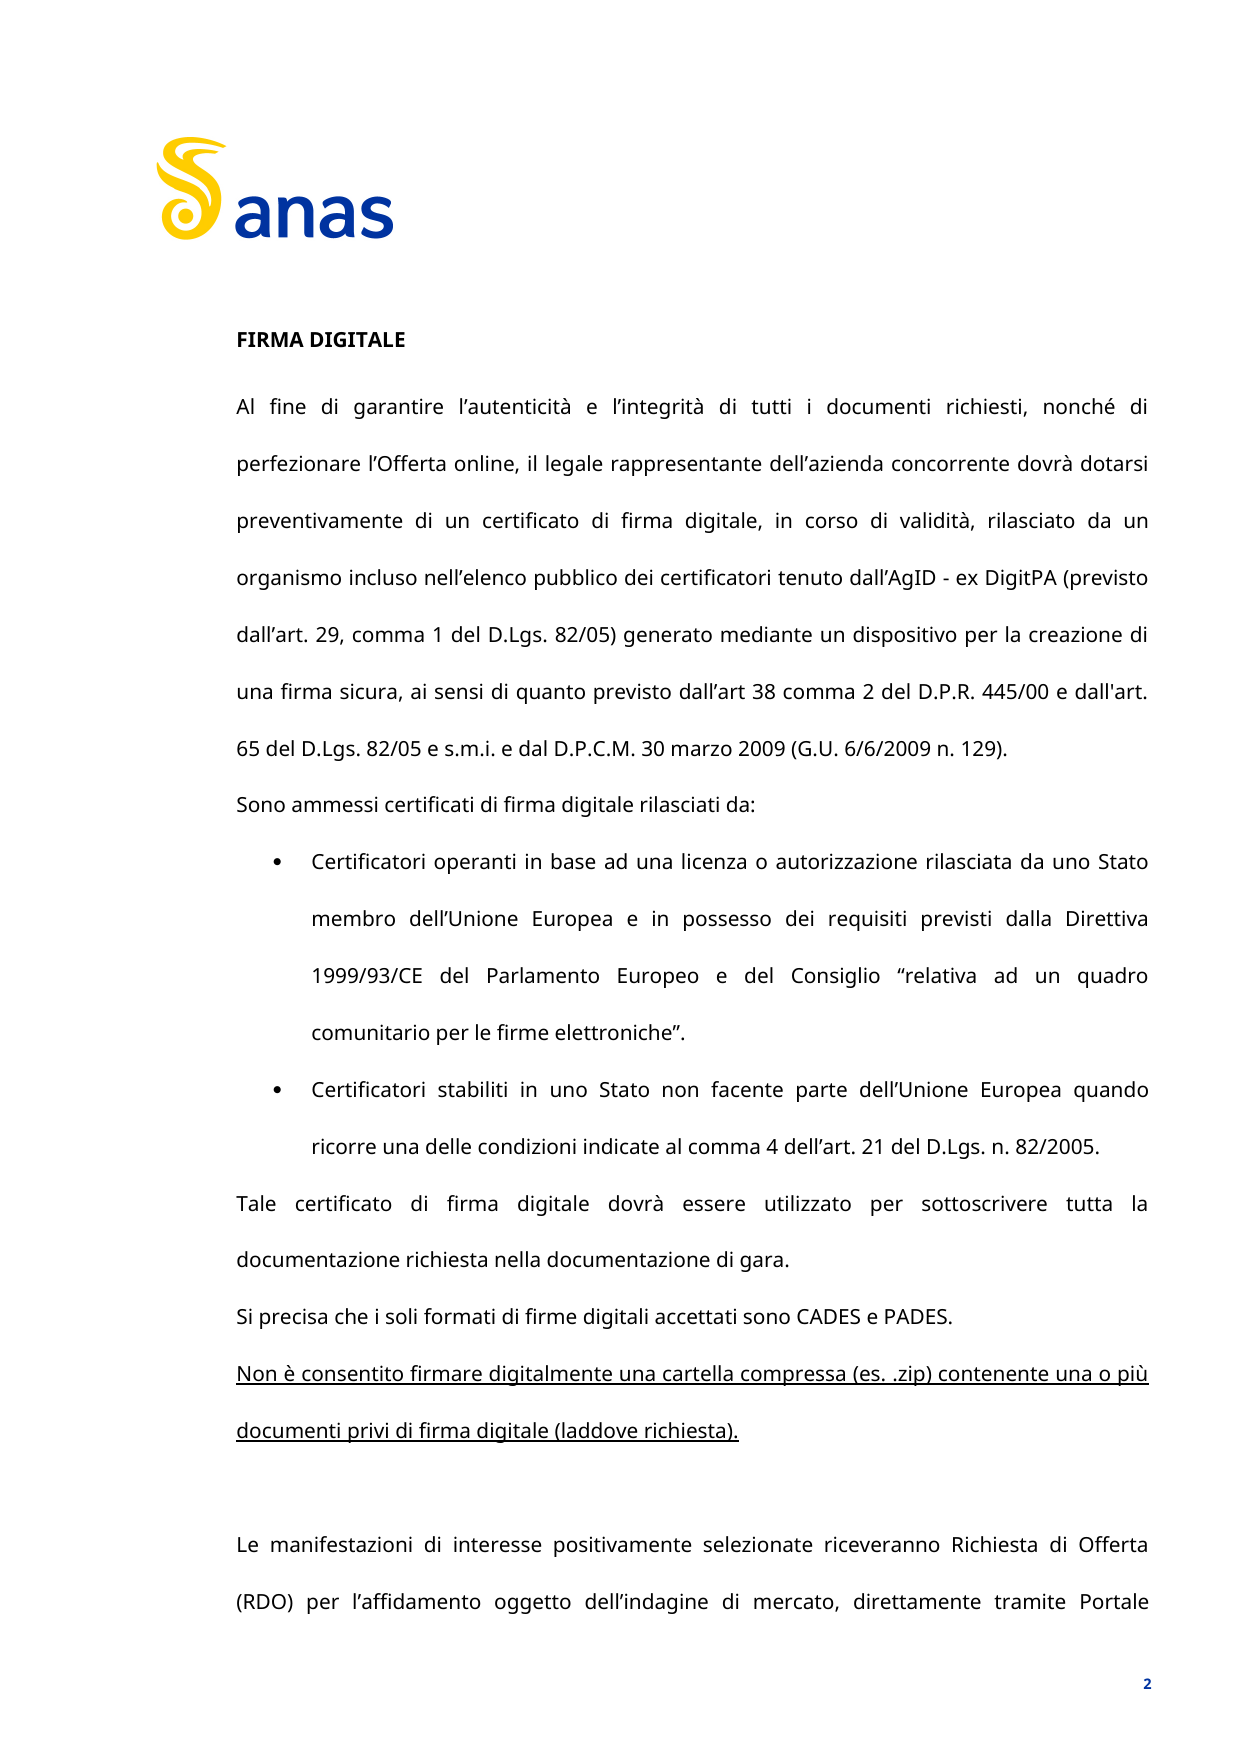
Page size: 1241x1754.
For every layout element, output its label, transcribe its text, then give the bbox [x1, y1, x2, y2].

list Certificatori operanti in base ad una licenza o autorizzazione rilasciata da uno Stato membro dell’Unione Europea e in possesso dei requisiti previsti dalla Direttiva 1999/93/CE del Parlamento Europeo e del Consiglio “relativa ad un quadro comunitario per le firme elettroniche”. [274, 847, 1150, 1047]
text Si precisa che i soli formati di firme digitali accettati sono CADES e PADES. [236, 1302, 1150, 1331]
list Certificatori stabiliti in uno Stato non facente parte dell’Unione Europea quando ricorre una delle condizioni indicate al comma 4 dell’art. 21 del D.Lgs. n. 82/2005. [274, 1075, 1150, 1160]
text FIRMA DIGITALE [236, 325, 1150, 353]
picture [59, 0, 1241, 252]
text Sono ammessi certificati di firma digitale rilasciati da: [236, 791, 1150, 819]
text Non è consentito firmare digitalmente una cartella compressa (es. .zip) contenente una o più documenti privi di firma digitale (laddove richiesta). [236, 1359, 1150, 1445]
text Tale certificato di firma digitale dovrà essere utilizzato per sottoscrivere tutta la documentazione richiesta nella documentazione di gara. [236, 1189, 1150, 1274]
text Al fine di garantire l’autenticità e l’integrità di tutti i documenti richiesti, nonché di perfezionare l’Offerta online, il legale rappresentante dell’azienda concorrente dovrà dotarsi preventivamente di un certificato di firma digitale, in corso di validità, rilasciato da un organismo incluso nell’elenco pubblico dei certificatori tenuto dall’AgID - ex DigitPA (previsto dall’art. 29, comma 1 del D.Lgs. 82/05) generato mediante un dispositivo per la creazione di una firma sicura, ai sensi di quanto previsto dall’art 38 comma 2 del D.P.R. 445/00 e dall'art. 65 del D.Lgs. 82/05 e s.m.i. e dal D.P.C.M. 30 marzo 2009 (G.U. 6/6/2009 n. 129). [236, 392, 1150, 762]
